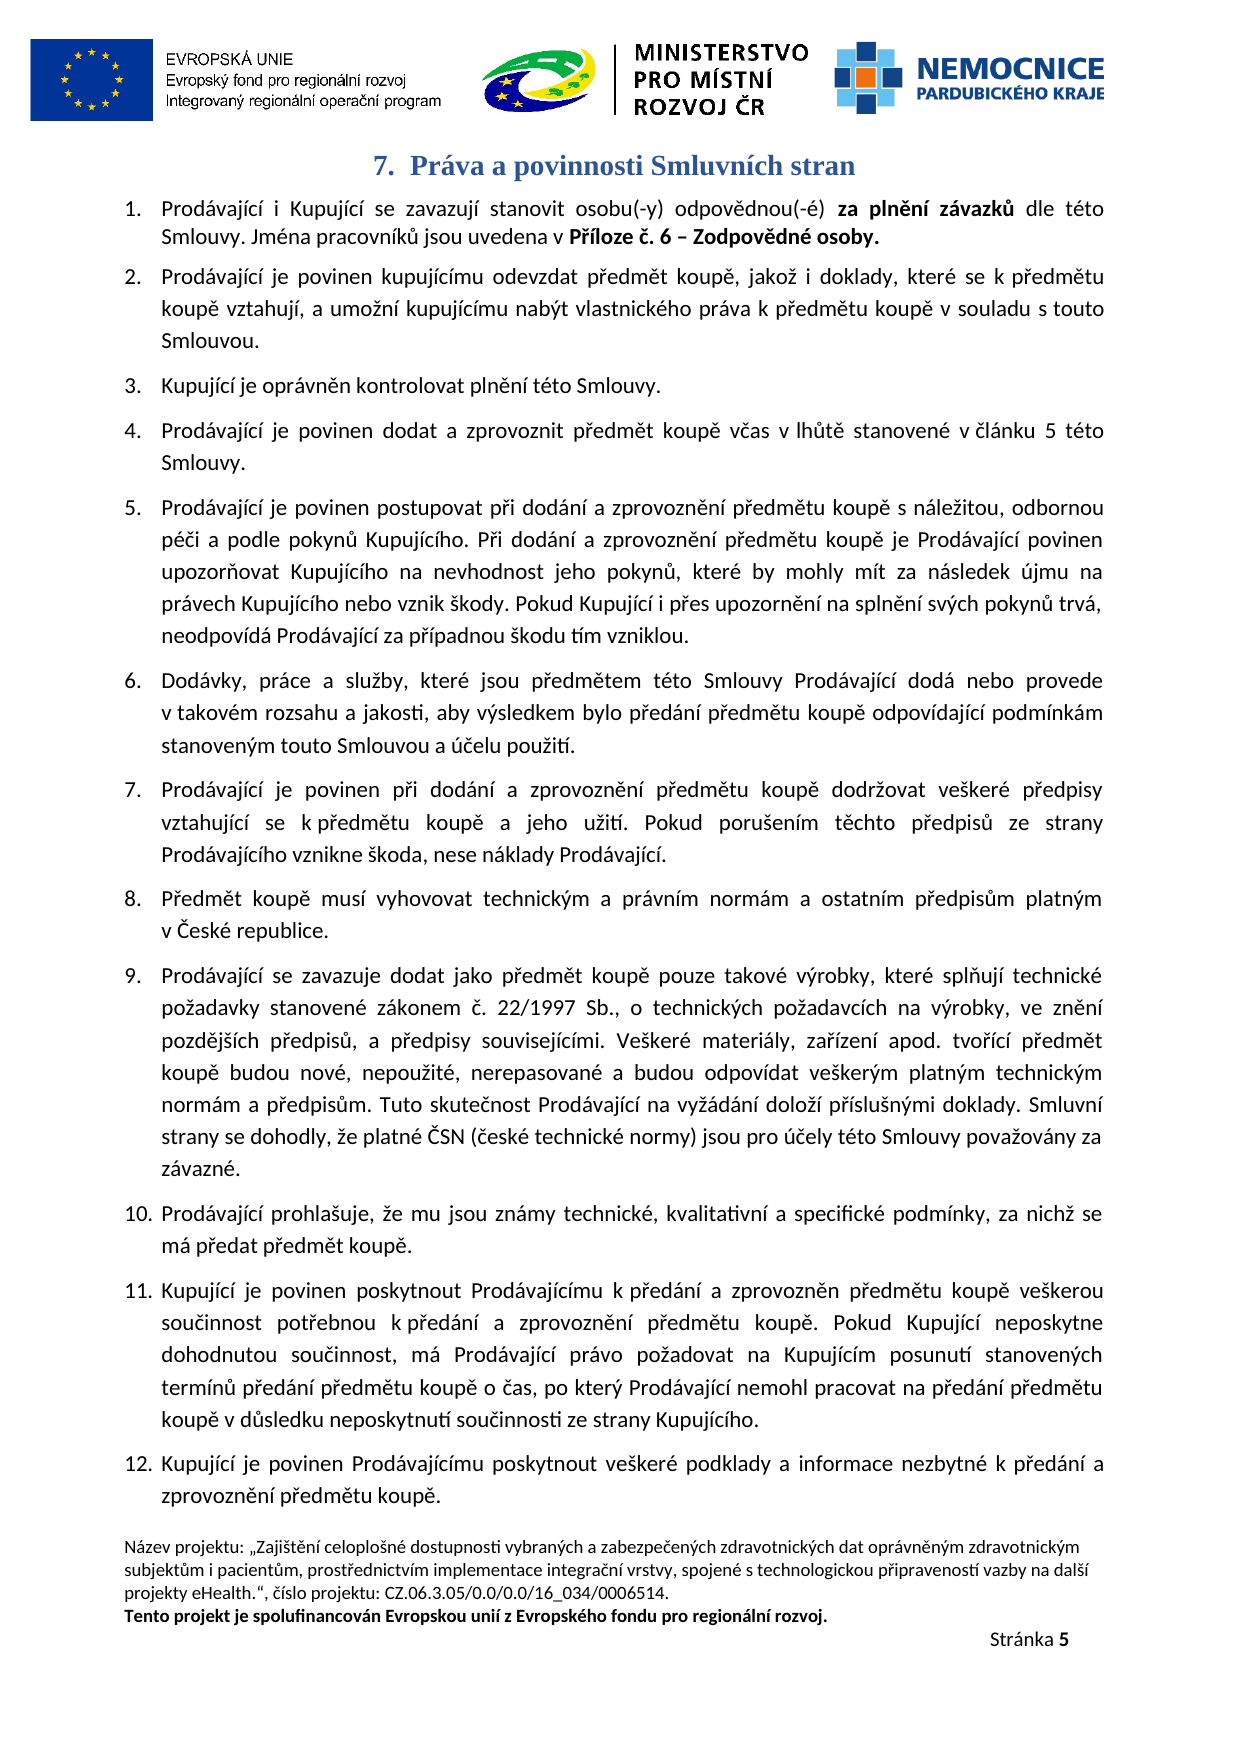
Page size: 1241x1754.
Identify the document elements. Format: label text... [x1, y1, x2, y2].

subtitle Práva a povinnosti Smluvních stran [124, 148, 1104, 181]
list Prodávající je povinen postupovat při dodání a zprovoznění předmětu koupě s náležitou, odbornou péči a podle pokynů Kupujícího. Při dodání a zprovoznění předmětu koupě je Prodávající povinen upozorňovat Kupujícího na nevhodnost jeho pokynů, které by mohly mít za následek újmu na právech Kupujícího nebo vznik škody. Pokud Kupující i přes upozornění na splnění svých pokynů trvá, neodpovídá Prodávající za případnou škodu tím vzniklou. [124, 493, 1104, 650]
list Kupující je povinen Prodávajícímu poskytnout veškeré podklady a informace nezbytné k předání a zprovoznění předmětu koupě. [124, 1449, 1104, 1510]
list Kupující je povinen poskytnout Prodávajícímu k předání a zprovozněn předmětu koupě veškerou součinnost potřebnou k předání a zprovoznění předmětu koupě. Pokud Kupující neposkytne dohodnutou součinnost, má Prodávající právo požadovat na Kupujícím posunutí stanovených termínů předání předmětu koupě o čas, po který Prodávající nemohl pracovat na předání předmětu koupě v důsledku neposkytnutí součinnosti ze strany Kupujícího. [124, 1276, 1104, 1433]
list Kupující je oprávněn kontrolovat plnění této Smlouvy. [124, 371, 1104, 399]
list Prodávající se zavazuje dodat jako předmět koupě pouze takové výrobky, které splňují technické požadavky stanovené zákonem č. 22/1997 Sb., o technických požadavcích na výrobky, ve znění pozdějších předpisů, a předpisy souvisejícími. Veškeré materiály, zařízení apod. tvořící předmět koupě budou nové, nepoužité, nerepasované a budou odpovídat veškerým platným technickým normám a předpisům. Tuto skutečnost Prodávající na vyžádání doloží příslušnými doklady. Smluvní strany se dohodly, že platné ČSN (české technické normy) jsou pro účely této Smlouvy považovány za závazné. [124, 961, 1104, 1182]
list Prodávající je povinen při dodání a zprovoznění předmětu koupě dodržovat veškeré předpisy vztahující se k předmětu koupě a jeho užití. Pokud porušením těchto předpisů ze strany Prodávajícího vznikne škoda, nese náklady Prodávající. [124, 775, 1104, 868]
list Prodávající prohlašuje, že mu jsou známy technické, kvalitativní a specifické podmínky, za nichž se má předat předmět koupě. [124, 1199, 1104, 1259]
list Prodávající je povinen kupujícímu odevzdat předmět koupě, jakož i doklady, které se k předmětu koupě vztahují, a umožní kupujícímu nabýt vlastnického práva k předmětu koupě v souladu s touto Smlouvou. [124, 262, 1104, 355]
list Dodávky, práce a služby, které jsou předmětem této Smlouvy Prodávající dodá nebo provede v takovém rozsahu a jakosti, aby výsledkem bylo předání předmětu koupě odpovídající podmínkám stanoveným touto Smlouvou a účelu použití. [124, 666, 1104, 759]
list Předmět koupě musí vyhovovat technickým a právním normám a ostatním předpisům platným v České republice. [124, 884, 1104, 945]
list Prodávající je povinen dodat a zprovoznit předmět koupě včas v lhůtě stanovené v článku 5 této Smlouvy. [124, 416, 1104, 476]
picture [3, 10, 1104, 148]
list Prodávající i Kupující se zavazují stanovit osobu(-y) odpovědnou(-é) za plnění závazků dle této Smlouvy. Jména pracovníků jsou uvedena v Příloze č. 6 – Zodpovědné osoby. [124, 194, 1104, 250]
